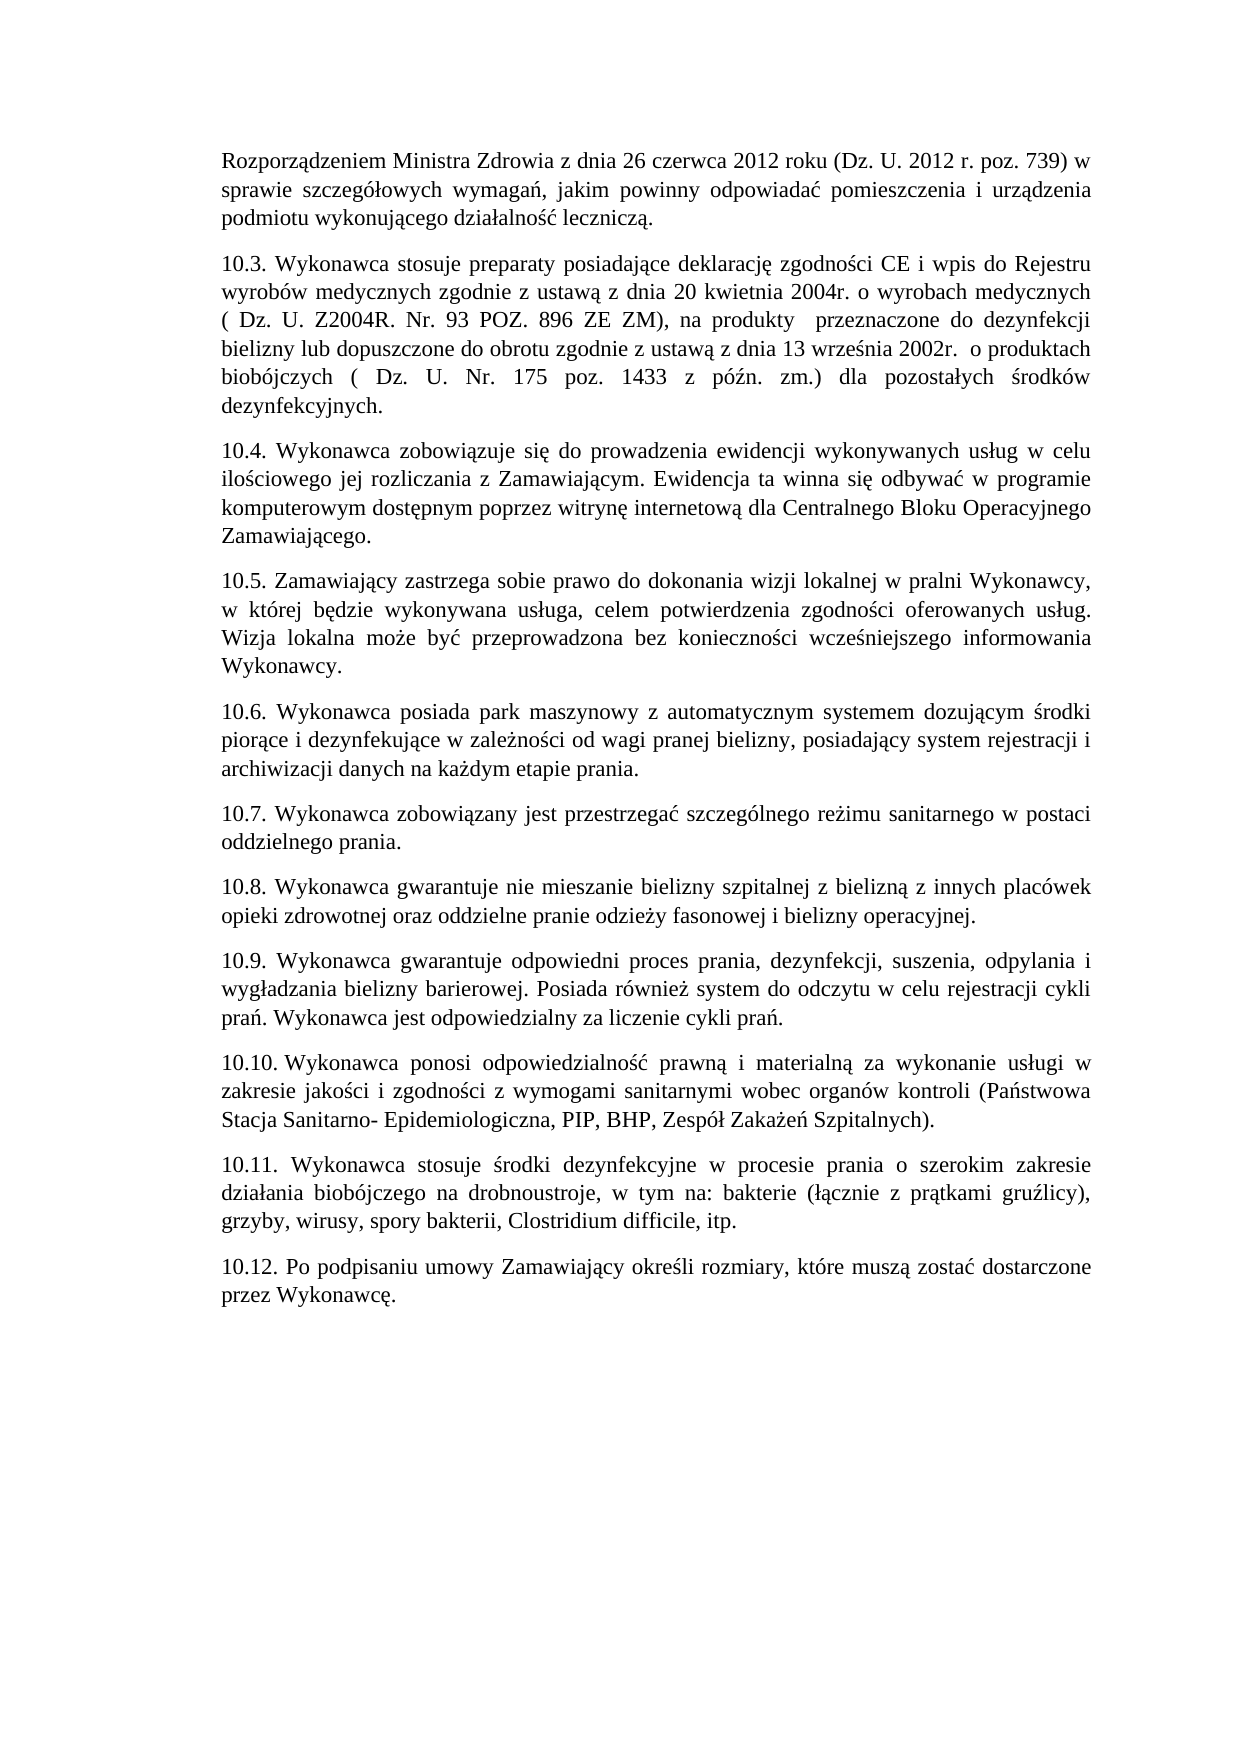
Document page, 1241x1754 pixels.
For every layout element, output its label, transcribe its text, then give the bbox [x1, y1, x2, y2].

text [221, 148, 1093, 231]
text 10.12. Po podpisaniu umowy Zamawiający określi rozmiary, które muszą zostać dostarczone przez Wykonawcę. [221, 1253, 1093, 1307]
text 10.7. Wykonawca zobowiązany jest przestrzegać szczególnego reżimu sanitarnego w postaci oddzielnego prania. [221, 800, 1093, 854]
text 10.4. Wykonawca zobowiązuje się do prowadzenia ewidencji wykonywanych usług w celu ilościowego jej rozliczania z Zamawiającym. Ewidencja ta winna się odbywać w programie komputerowym dostępnym poprzez witrynę internetową dla Centralnego Bloku Operacyjnego Zamawiającego. [221, 437, 1093, 548]
text 10.9. Wykonawca gwarantuje odpowiedni proces prania, dezynfekcji, suszenia, odpylania i wygładzania bielizny barierowej. Posiada również system do odczytu w celu rejestracji cykli prań. Wykonawca jest odpowiedzialny za liczenie cykli prań. [221, 947, 1093, 1030]
text 10.5. Zamawiający zastrzega sobie prawo do dokonania wizji lokalnej w pralni Wykonawcy, w której będzie wykonywana usługa, celem potwierdzenia zgodności oferowanych usług. Wizja lokalna może być przeprowadzona bez konieczności wcześniejszego informowania Wykonawcy. [221, 567, 1093, 679]
text 10.10. Wykonawca ponosi odpowiedzialność prawną i materialną za wykonanie usługi w zakresie jakości i zgodności z wymogami sanitarnymi wobec organów kontroli (Państwowa Stacja Sanitarno- Epidemiologiczna, PIP, BHP, Zespół Zakażeń Szpitalnych). [221, 1049, 1093, 1132]
text 10.8. Wykonawca gwarantuje nie mieszanie bielizny szpitalnej z bielizną z innych placówek opieki zdrowotnej oraz oddzielne pranie odzieży fasonowej i bielizny operacyjnej. [221, 873, 1093, 928]
text 10.3. Wykonawca stosuje preparaty posiadające deklarację zgodności CE i wpis do Rejestru wyrobów medycznych zgodnie z ustawą z dnia 20 kwietnia 2004r. o wyrobach medycznych ( Dz. U. Z2004R. Nr. 93 POZ. 896 ZE ZM), na produkty przeznaczone do dezynfekcji bielizny lub dopuszczone do obrotu zgodnie z ustawą z dnia 13 września 2002r. o produktach biobójczych ( Dz. U. Nr. 175 poz. 1433 z późn. zm.) dla pozostałych środków dezynfekcyjnych. [221, 249, 1093, 418]
text 10.11. Wykonawca stosuje środki dezynfekcyjne w procesie prania o szerokim zakresie działania biobójczego na drobnoustroje, w tym na: bakterie (łącznie z prątkami gruźlicy), grzyby, wirusy, spory bakterii, Clostridium difficile, itp. [221, 1151, 1093, 1234]
text 10.6. Wykonawca posiada park maszynowy z automatycznym systemem dozującym środki piorące i dezynfekujące w zależności od wagi pranej bielizny, posiadający system rejestracji i archiwizacji danych na każdym etapie prania. [221, 698, 1093, 781]
